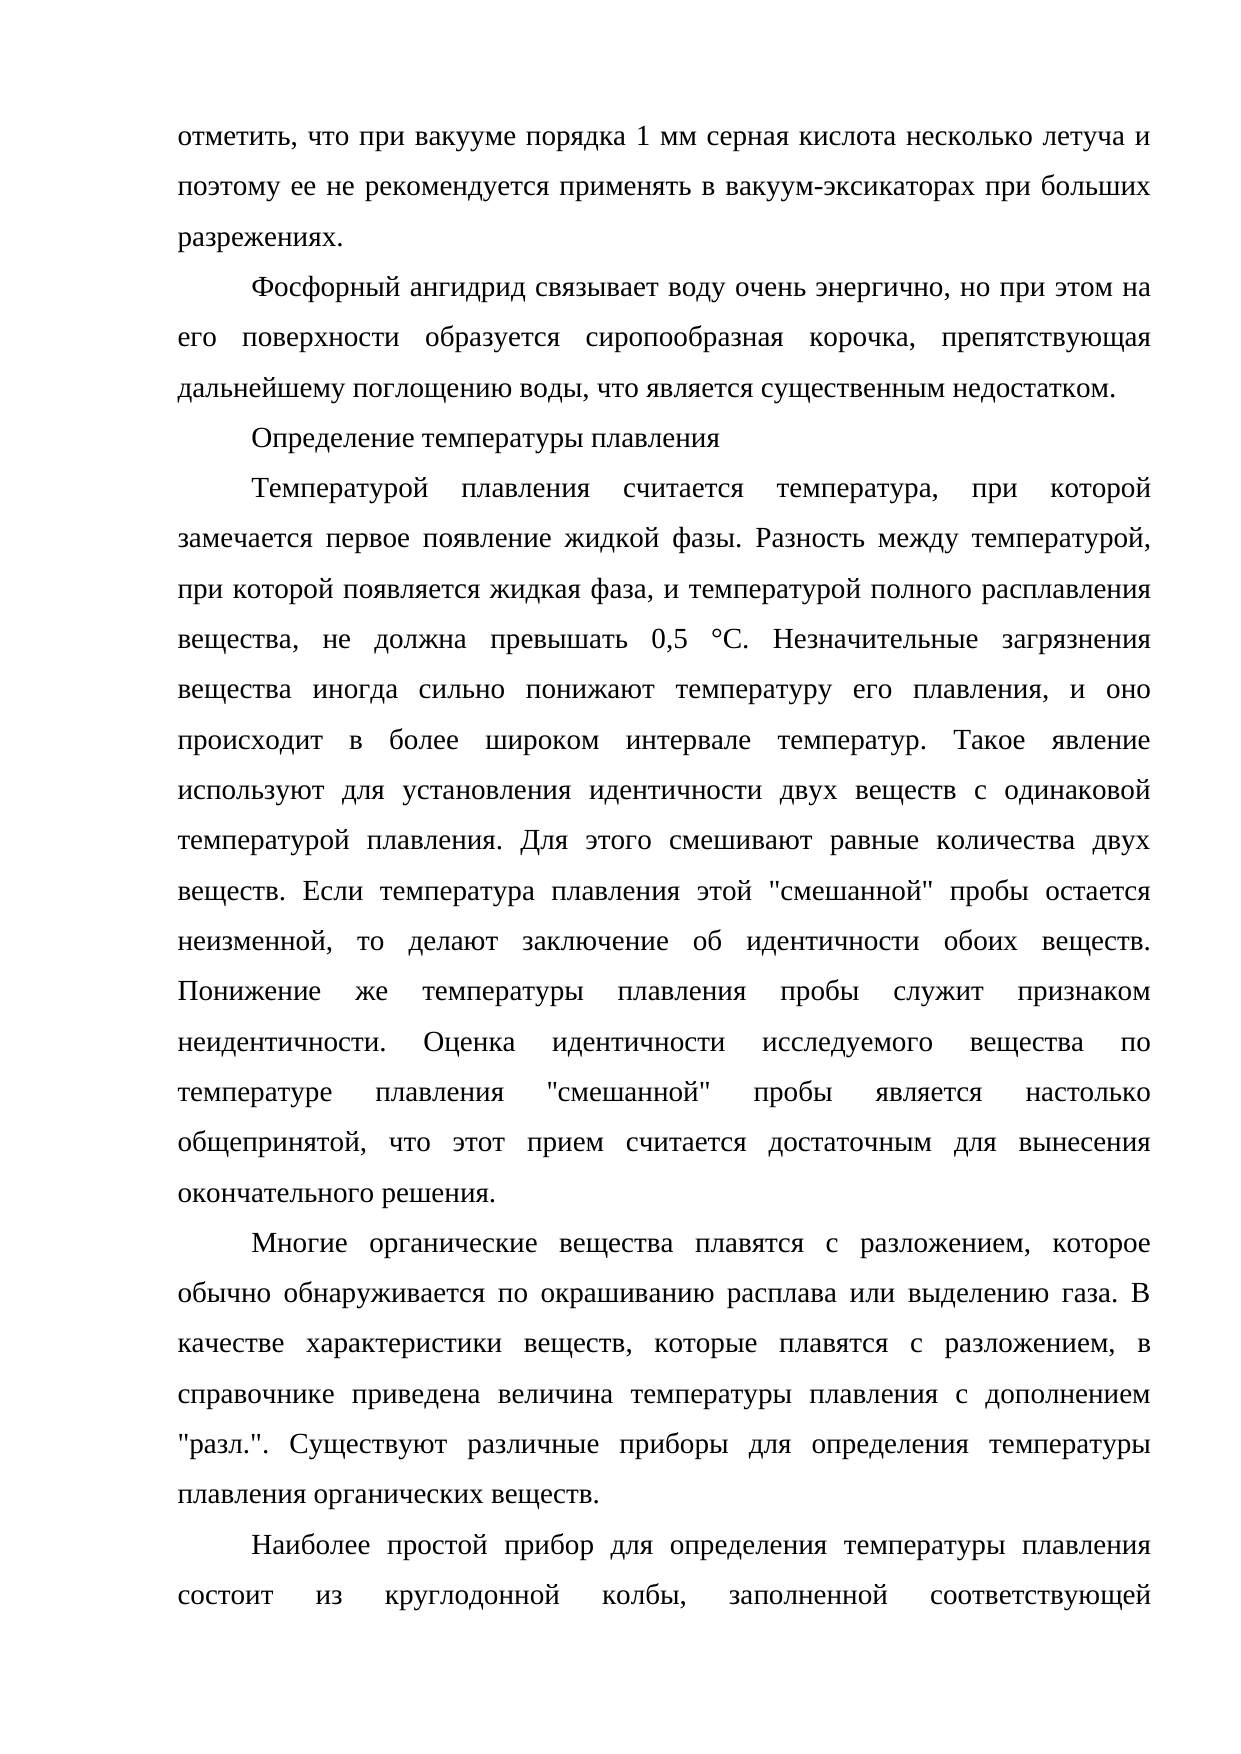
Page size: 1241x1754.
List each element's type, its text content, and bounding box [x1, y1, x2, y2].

text Фосфорный ангидрид связывает воду очень энергично, но при этом на его поверхности образуется сиропообразная корочка, препятствующая дальнейшему поглощению воды, что является существенным недостатком. [177, 269, 1152, 403]
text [177, 1527, 1152, 1611]
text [177, 118, 1152, 252]
text Многие органические вещества плавятся с разложением, которое обычно обнаруживается по окрашиванию расплава или выделению газа. В качестве характеристики веществ, которые плавятся с разложением, в справочнике приведена величина температуры плавления с дополнением "разл.". Существуют различные приборы для определения температуры плавления органических веществ. [177, 1225, 1152, 1510]
text Определение температуры плавления [177, 420, 1152, 453]
text Температурой плавления считается температура, при которой замечается первое появление жидкой фазы. Разность между температурой, при которой появляется жидкая фаза, и температурой полного расплавления вещества, не должна превышать 0,5 °С. Незначительные загрязнения вещества иногда сильно понижают температуру его плавления, и оно происходит в более широком интервале температур. Такое явление используют для установления идентичности двух веществ с одинаковой температурой плавления. Для этого смешивают равные количества двух веществ. Если температура плавления этой "смешанной" пробы остается неизменной, то делают заключение об идентичности обоих веществ. Понижение же температуры плавления пробы служит признаком неидентичности. Оценка идентичности исследуемого вещества по температуре плавления ''смешанной" пробы является настолько общепринятой, что этот прием считается достаточным для вынесения окончательного решения. [177, 470, 1152, 1208]
